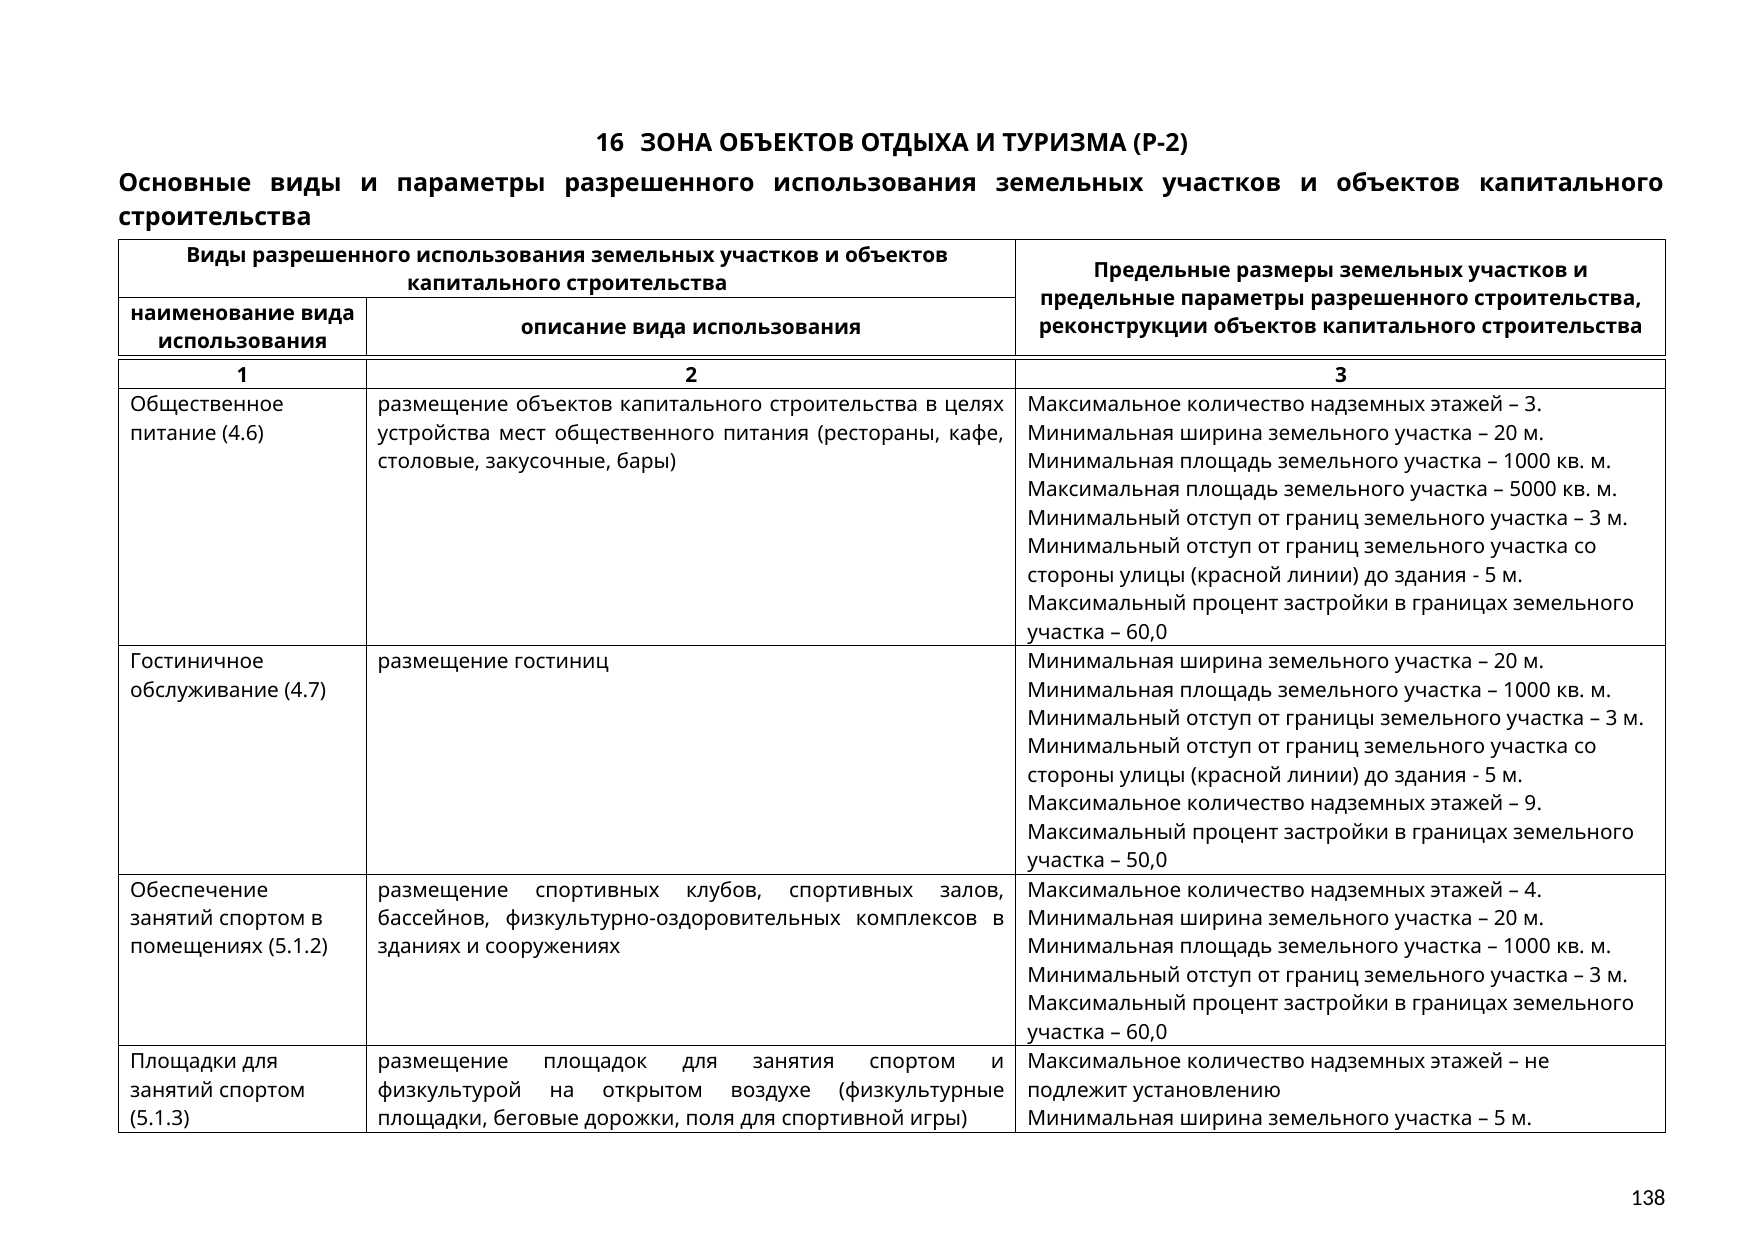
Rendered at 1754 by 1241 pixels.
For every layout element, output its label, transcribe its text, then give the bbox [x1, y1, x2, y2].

table_cell Максимальное количество надземных этажей – 4. Минимальная ширина земельного участка – 20 м. Минимальная площадь земельного участка – 1000 кв. м. Минимальный отступ от границ земельного участка – 3 м. Максимальный процент застройки в границах земельного участка – 60,0 [1016, 875, 1665, 1045]
table_header Виды разрешенного использования земельных участков и объектов капитального строительства [119, 240, 1015, 297]
subtitle Основные виды и параметры разрешенного использования земельных участков и объектов капитального строительства [118, 165, 1665, 233]
table_cell Минимальная ширина земельного участка – 20 м. Минимальная площадь земельного участка – 1000 кв. м. Минимальный отступ от границы земельного участка – 3 м. Минимальный отступ от границ земельного участка со стороны улицы (красной линии) до здания - 5 м. Максимальное количество надземных этажей – 9. Максимальный процент застройки в границах земельного участка – 50,0 [1016, 646, 1665, 874]
subtitle ЗОНА ОБЪЕКТОВ ОТДЫХА И ТУРИЗМА (Р-2) [118, 124, 1665, 158]
table_header Предельные размеры земельных участков и предельные параметры разрешенного строительства, реконструкции объектов капитального строительства [1016, 240, 1665, 355]
table_cell размещение спортивных клубов, спортивных залов, бассейнов, физкультурно-оздоровительных комплексов в зданиях и сооружениях [367, 875, 1015, 1045]
table_cell Площадки для занятий спортом (5.1.3) [119, 1046, 366, 1132]
table_header 3 [1016, 360, 1665, 388]
table_cell Обеспечение занятий спортом в помещениях (5.1.2) [119, 875, 366, 1045]
table_cell Максимальное количество надземных этажей – 3. Минимальная ширина земельного участка – 20 м. Минимальная площадь земельного участка – 1000 кв. м. Максимальная площадь земельного участка – 5000 кв. м. Минимальный отступ от границ земельного участка – 3 м. Минимальный отступ от границ земельного участка со стороны улицы (красной линии) до здания - 5 м. Максимальный процент застройки в границах земельного участка – 60,0 [1016, 389, 1665, 645]
table_cell Общественное питание (4.6) [119, 389, 366, 645]
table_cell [1016, 1046, 1665, 1132]
table_header 2 [367, 360, 1015, 388]
table_cell размещение объектов капитального строительства в целях устройства мест общественного питания (рестораны, кафе, столовые, закусочные, бары) [367, 389, 1015, 645]
table_cell описание вида использования [367, 298, 1015, 355]
table_header 1 [119, 360, 366, 388]
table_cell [367, 1046, 1015, 1132]
table_cell Гостиничное обслуживание (4.7) [119, 646, 366, 874]
table_cell наименование вида использования [119, 298, 366, 355]
table_cell размещение гостиниц [367, 646, 1015, 874]
